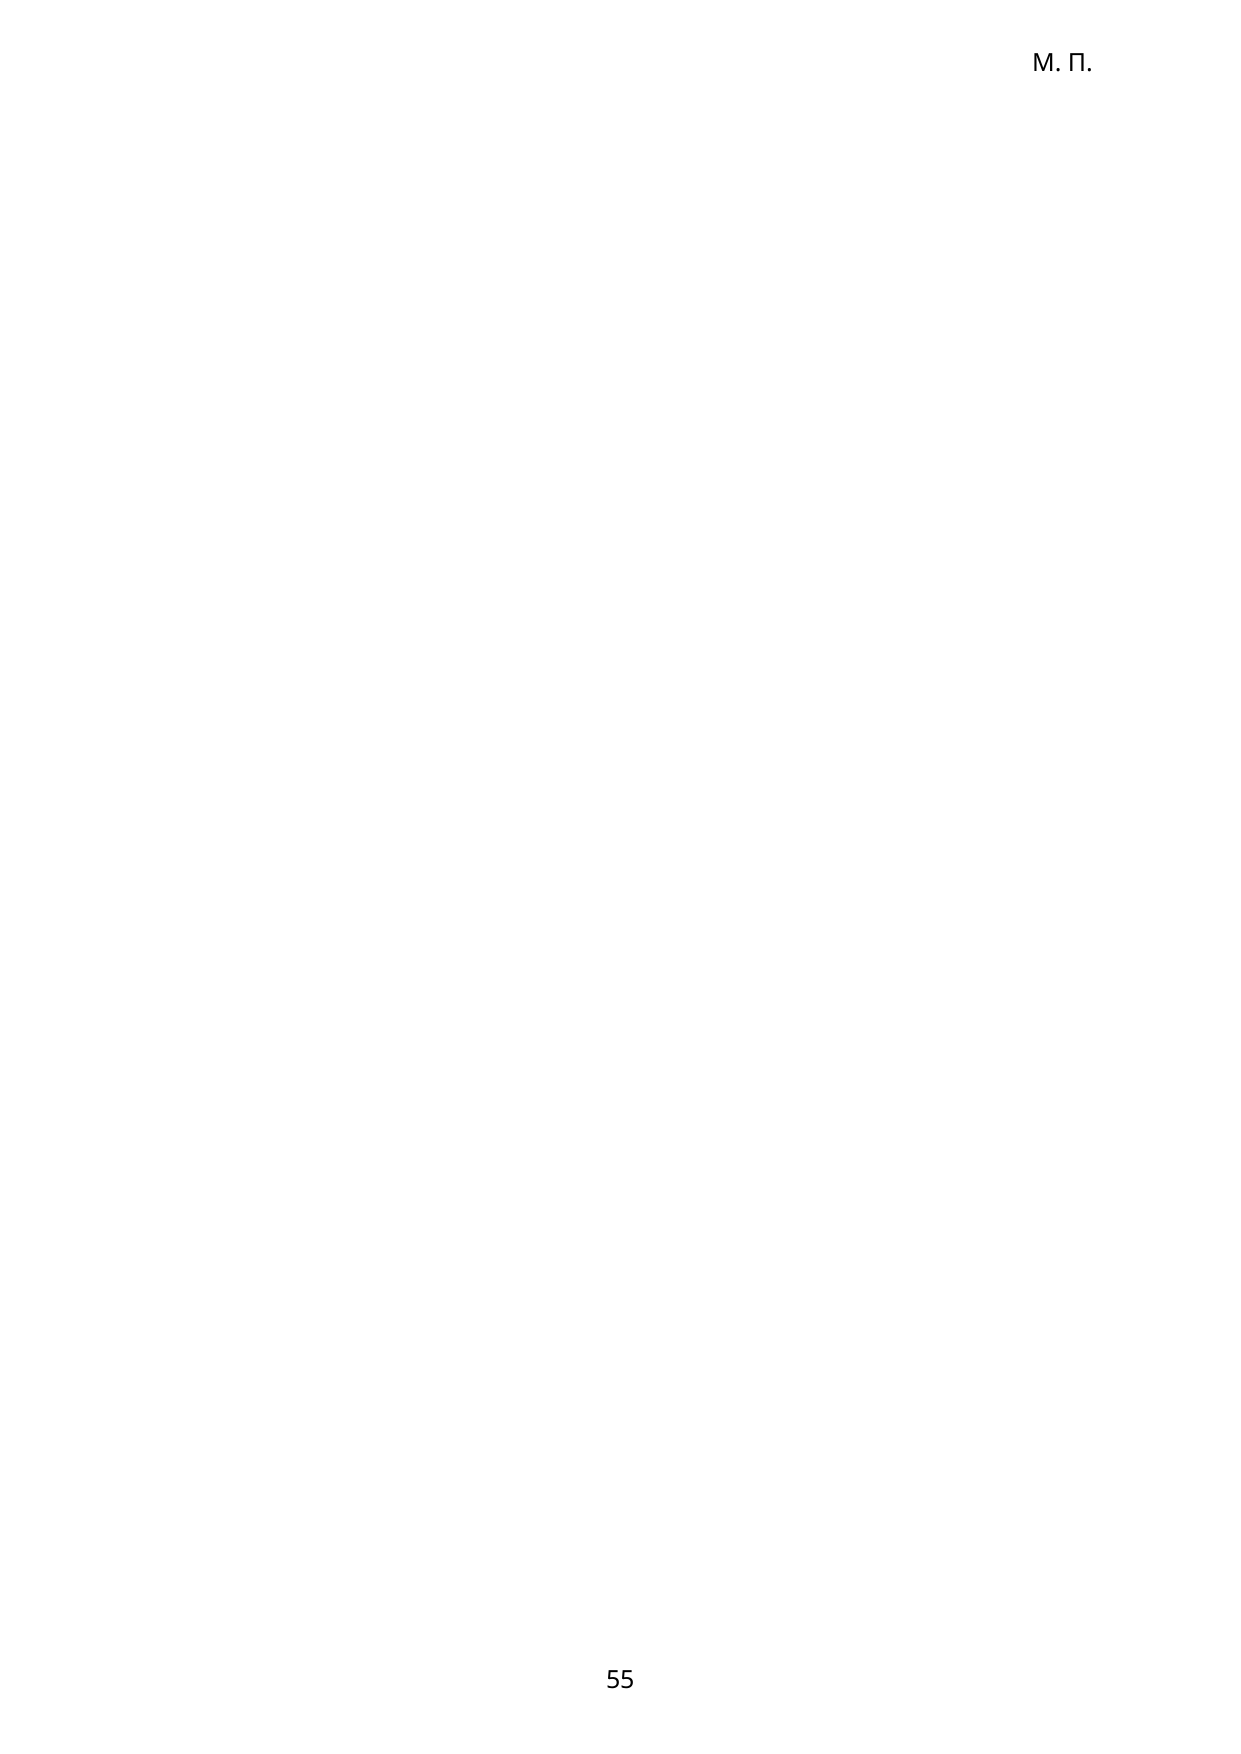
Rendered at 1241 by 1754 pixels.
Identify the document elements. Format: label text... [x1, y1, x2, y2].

text М. П. [148, 44, 1092, 78]
